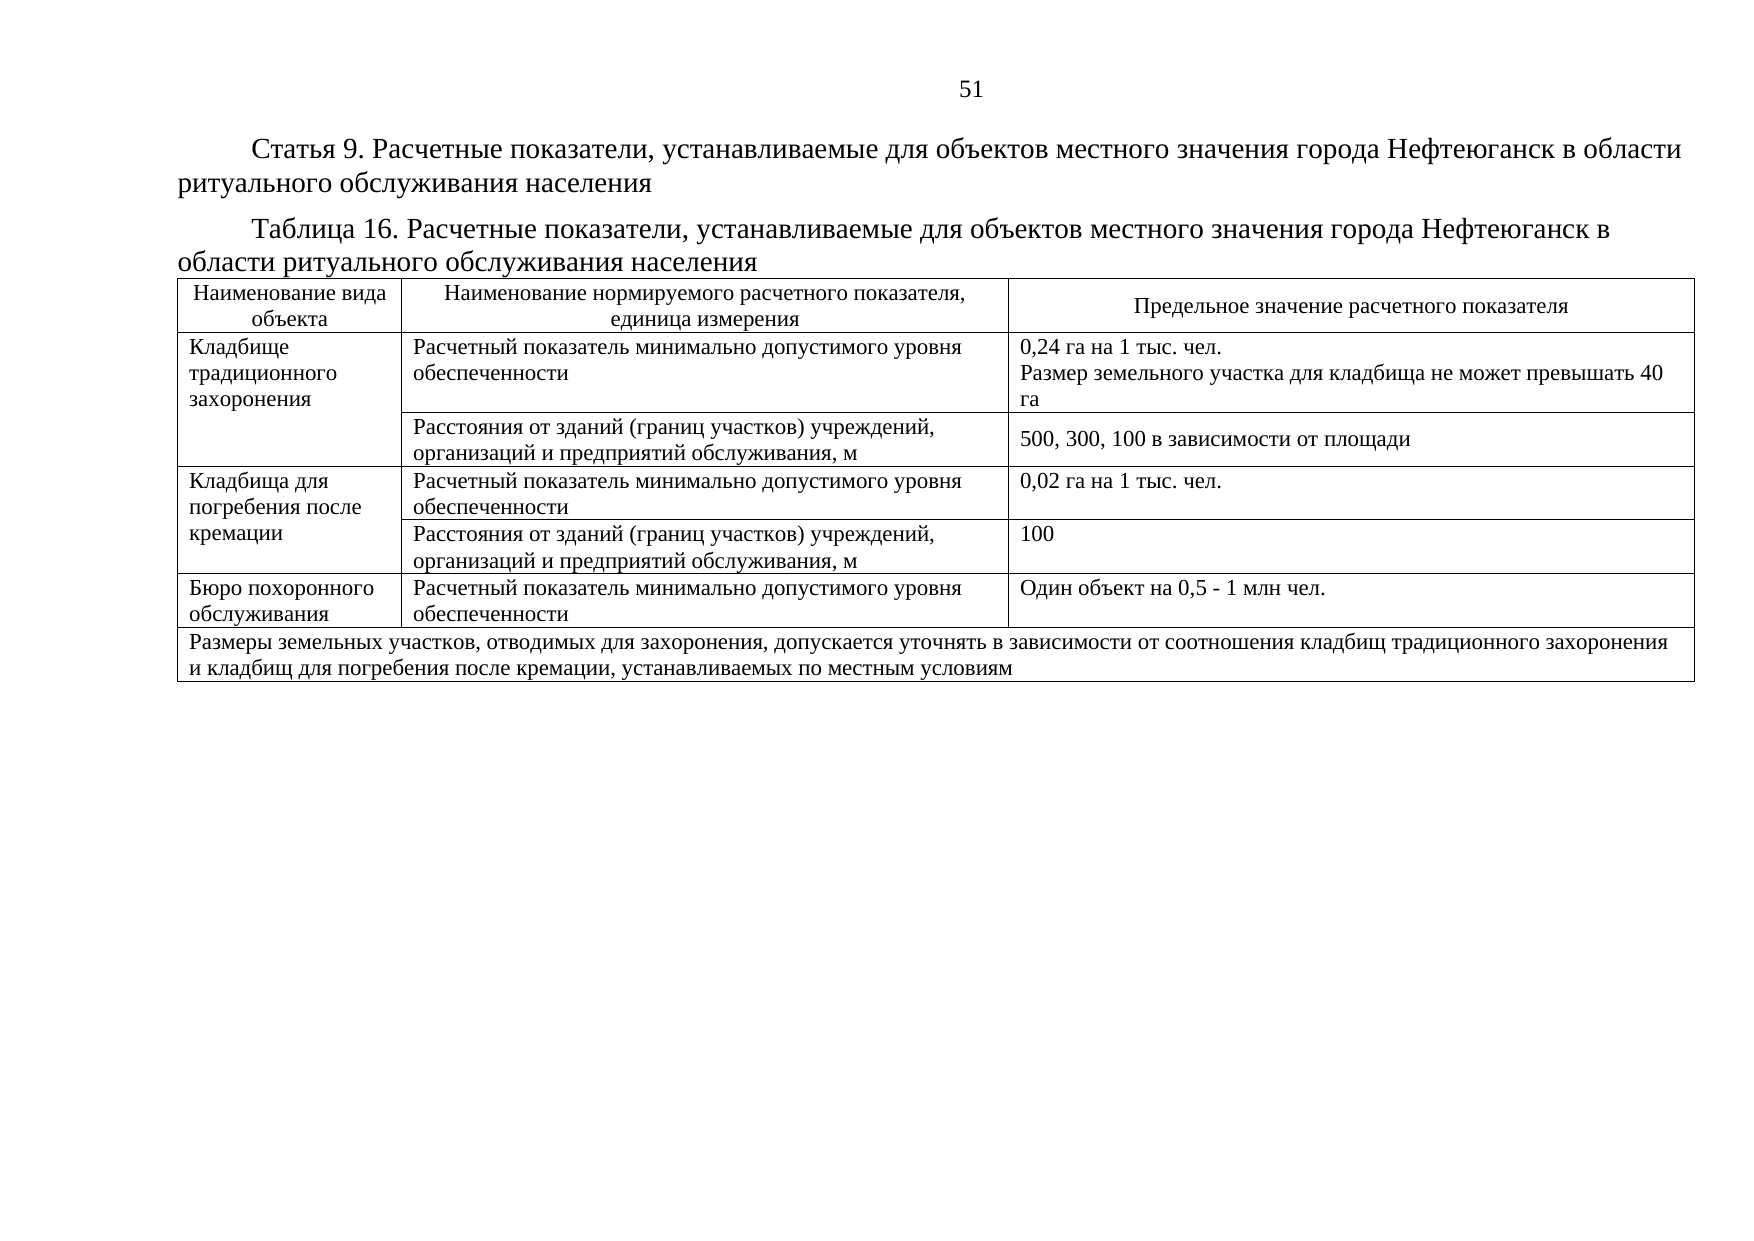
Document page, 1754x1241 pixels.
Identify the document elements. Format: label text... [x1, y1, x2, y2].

table_cell Расстояния от зданий (границ участков) учреждений, организаций и предприятий обслуживания, м [402, 520, 1008, 573]
table_header Предельное значение расчетного показателя [1009, 279, 1694, 332]
subtitle Статья 9. Расчетные показатели, устанавливаемые для объектов местного значения города Нефтеюганск в области ритуального обслуживания населения [177, 131, 1695, 198]
table_cell Расстояния от зданий (границ участков) учреждений, организаций и предприятий обслуживания, м [402, 413, 1008, 466]
table_cell Расчетный показатель минимально допустимого уровня обеспеченности [402, 333, 1008, 412]
table_header Наименование нормируемого расчетного показателя, единица измерения [402, 279, 1008, 332]
table_cell Кладбища для погребения после кремации [178, 467, 401, 573]
table_header Наименование вида объекта [178, 279, 401, 332]
table_cell 100 [1009, 520, 1694, 573]
table_cell 0,24 га на 1 тыс. чел. Размер земельного участка для кладбища не может превышать 40 га [1009, 333, 1694, 412]
table_cell 0,02 га на 1 тыс. чел. [1009, 467, 1694, 519]
table_cell 500, 300, 100 в зависимости от площади [1009, 413, 1694, 466]
table_cell Кладбище традиционного захоронения [178, 333, 401, 466]
table_cell Расчетный показатель минимально допустимого уровня обеспеченности [402, 467, 1008, 519]
table_cell Один объект на 0,5 - 1 млн чел. [1009, 574, 1694, 627]
table_cell Расчетный показатель минимально допустимого уровня обеспеченности [402, 574, 1008, 627]
text Таблица 16. Расчетные показатели, устанавливаемые для объектов местного значения города Нефтеюганск в области ритуального обслуживания населения [177, 211, 1695, 278]
table_cell Размеры земельных участков, отводимых для захоронения, допускается уточнять в зависимости от соотношения кладбищ традиционного захоронения и кладбищ для погребения после кремации, устанавливаемых по местным условиям [178, 628, 1694, 681]
table_cell Бюро похоронного обслуживания [178, 574, 401, 627]
